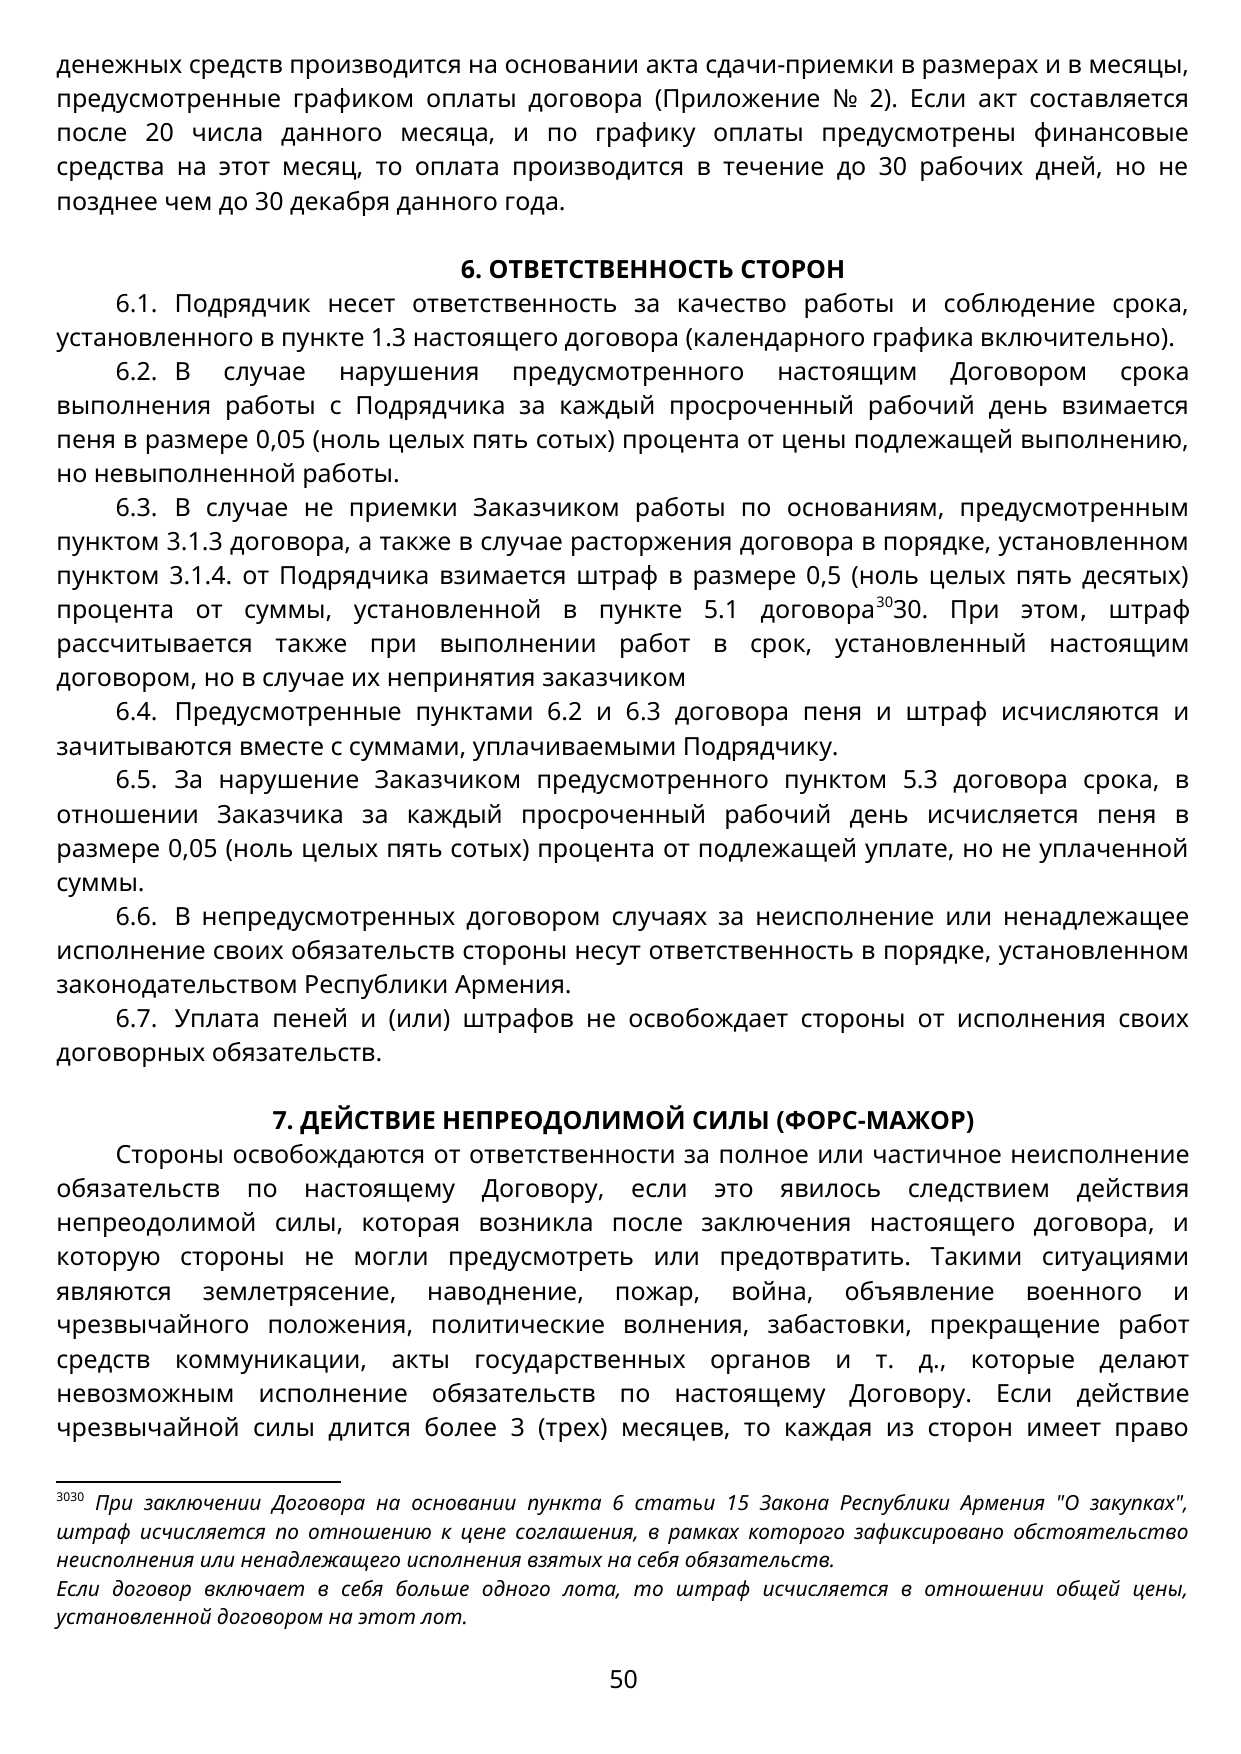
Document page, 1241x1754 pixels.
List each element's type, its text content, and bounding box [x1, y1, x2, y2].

text 6.6. В непредусмотренных договором случаях за неисполнение или ненадлежащее исполнение своих обязательств стороны несут ответственность в порядке, установленном законодательством Республики Армения. [56, 898, 1191, 1001]
text 6.2. В случае нарушения предусмотренного настоящим Договором срока выполнения работы с Подрядчика за каждый просроченный рабочий день взимается пеня в размере 0,05 (ноль целых пять сотых) процента от цены подлежащей выполнению, но невыполненной работы. [56, 353, 1191, 490]
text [56, 1137, 1191, 1443]
text 6.4. Предусмотренные пунктами 6.2 и 6.3 договора пеня и штраф исчисляются и зачитываются вместе с суммами, уплачиваемыми Подрядчику. [56, 694, 1191, 762]
text 6. ОТВЕТСТВЕННОСТЬ СТОРОН [56, 251, 1191, 285]
text 6.1. Подрядчик несет ответственность за качество работы и соблюдение срока, установленного в пункте 1.3 настоящего договора (календарного графика включительно). [56, 285, 1191, 353]
text 6.5. За нарушение Заказчиком предусмотренного пунктом 5.3 договора срока, в отношении Заказчика за каждый просроченный рабочий день исчисляется пеня в размере 0,05 (ноль целых пять сотых) процента от подлежащей уплате, но не уплаченной суммы. [56, 762, 1191, 898]
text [56, 47, 1191, 217]
text 6.3. В случае не приемки Заказчиком работы по основаниям, предусмотренным пунктом 3.1.3 договора, а также в случае расторжения договора в порядке, установленном пунктом 3.1.4. от Подрядчика взимается штраф в размере 0,5 (ноль целых пять десятых) процента от суммы, установленной в пункте 5.1 договора30. При этом, штраф рассчитывается также при выполнении работ в срок, установленный настоящим договором, но в случае их непринятия заказчиком [56, 490, 1191, 694]
text 6.7. Уплата пеней и (или) штрафов не освобождает стороны от исполнения своих договорных обязательств. [56, 1001, 1191, 1069]
text 7. ДЕЙСТВИЕ НЕПРЕОДОЛИМОЙ СИЛЫ (ФОРС-МАЖОР) [56, 1103, 1191, 1137]
